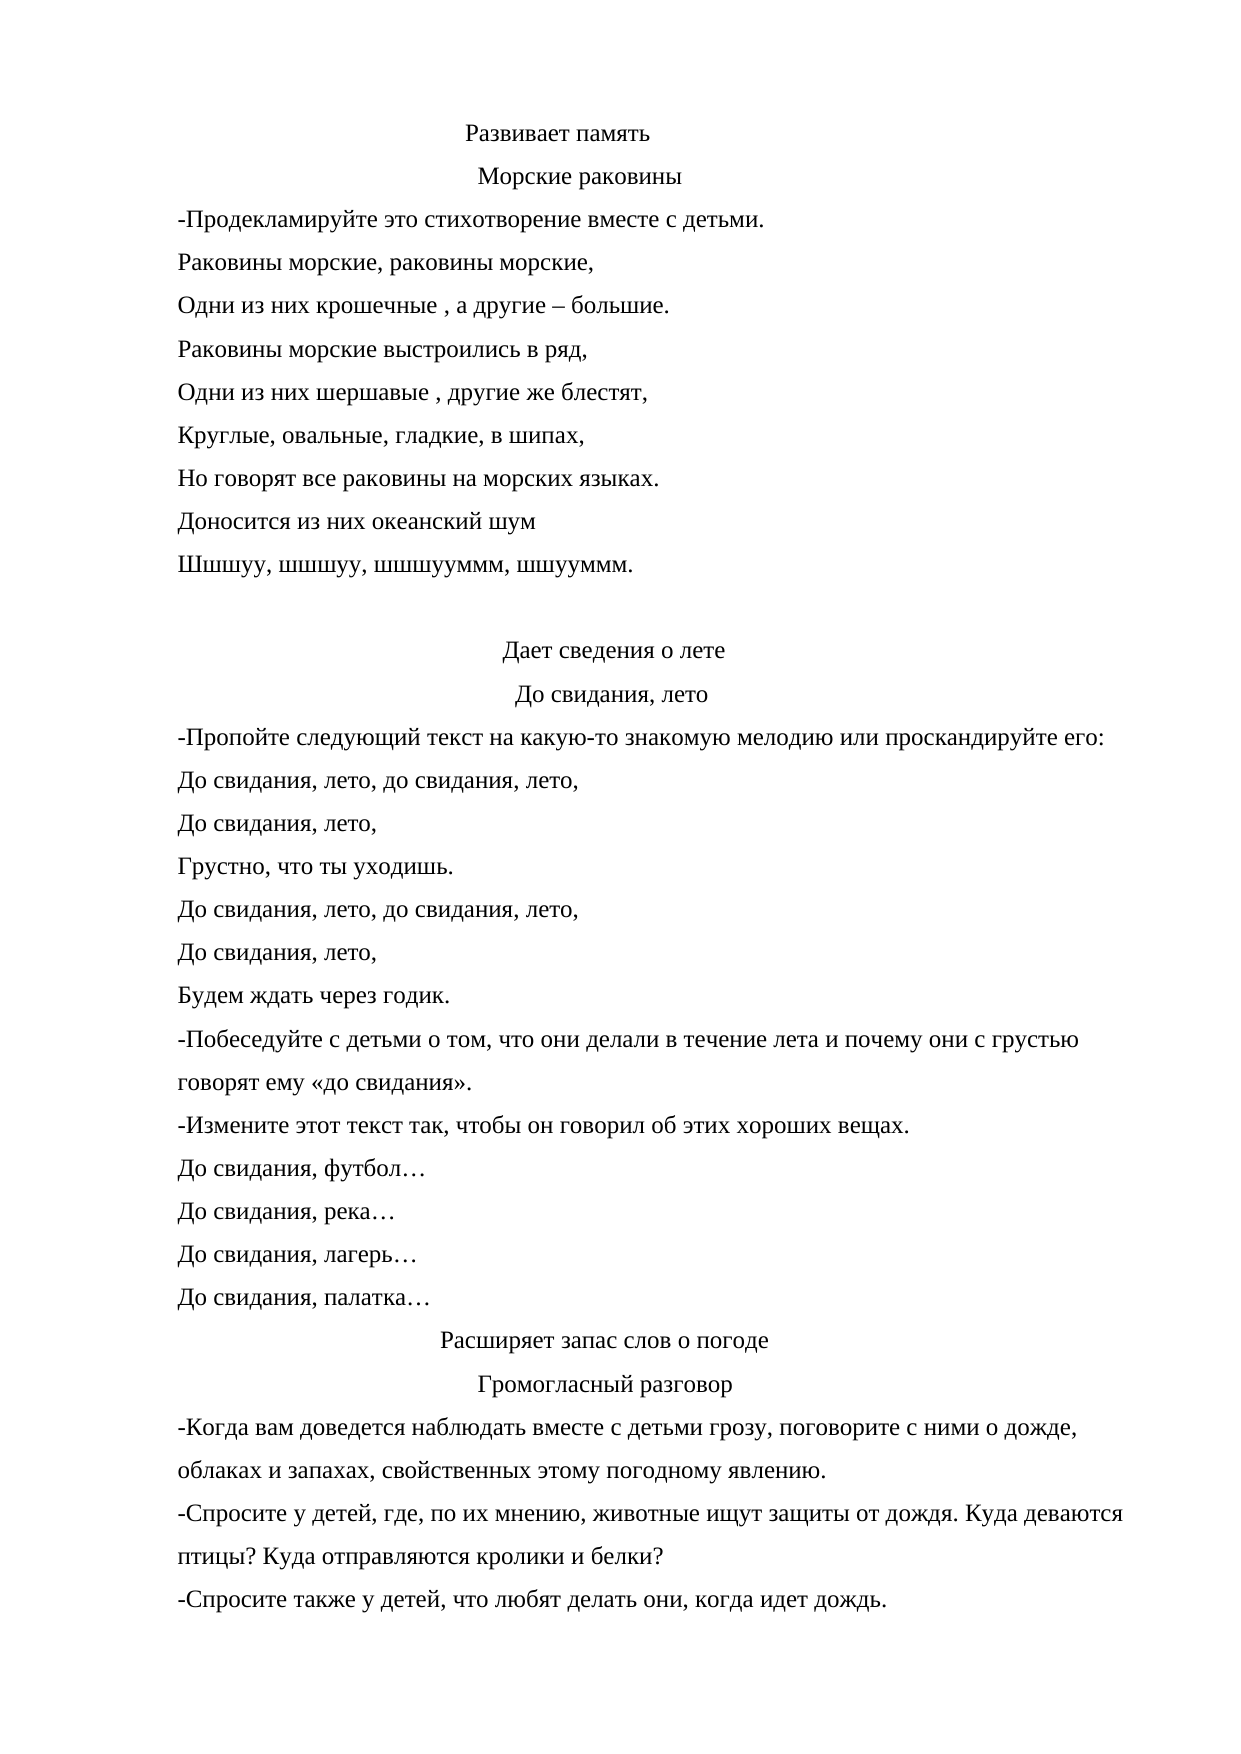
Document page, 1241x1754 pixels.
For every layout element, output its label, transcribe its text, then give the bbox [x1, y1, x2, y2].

text Раковины морские, раковины морские, [177, 247, 1152, 276]
text птицы? Куда отправляются кролики и белки? [177, 1541, 1152, 1570]
text -Побеседуйте с детьми о том, что они делали в течение лета и почему они с грустью [177, 1024, 1152, 1052]
text -Спросите у детей, где, по их мнению, животные ищут защиты от дождя. Куда деваются [177, 1498, 1152, 1527]
text -Спросите также у детей, что любят делать они, когда идет дождь. [177, 1584, 1152, 1613]
text Грустно, что ты уходишь. [177, 851, 1152, 880]
text Громогласный разговор [177, 1369, 1152, 1397]
text говорят ему «до свидания». [177, 1067, 1152, 1096]
text До свидания, футбол… [177, 1153, 1152, 1182]
text Расширяет запас слов о погоде [177, 1326, 1152, 1354]
text Шшшуу, шшшуу, шшшууммм, шшууммм. [177, 549, 1152, 578]
text Дает сведения о лете [177, 636, 1152, 664]
text До свидания, река… [177, 1196, 1152, 1225]
text Но говорят все раковины на морских языках. [177, 463, 1152, 492]
text Морские раковины [177, 161, 1152, 190]
text Развивает память [177, 118, 1152, 147]
text Раковины морские выстроились в ряд, [177, 334, 1152, 362]
text Одни из них шершавые , другие же блестят, [177, 377, 1152, 406]
text -Когда вам доведется наблюдать вместе с детьми грозу, поговорите с ними о дожде, [177, 1412, 1152, 1441]
text Одни из них крошечные , а другие – большие. [177, 291, 1152, 319]
text До свидания, лагерь… [177, 1239, 1152, 1268]
text облаках и запахах, свойственных этому погодному явлению. [177, 1455, 1152, 1484]
text -Измените этот текст так, чтобы он говорил об этих хороших вещах. [177, 1110, 1152, 1139]
text До свидания, палатка… [177, 1282, 1152, 1311]
text Доносится из них океанский шум [177, 506, 1152, 535]
text -Продекламируйте это стихотворение вместе с детьми. [177, 204, 1152, 233]
text Круглые, овальные, гладкие, в шипах, [177, 420, 1152, 449]
text -Пропойте следующий текст на какую-то знакомую мелодию или проскандируйте его: [177, 722, 1152, 751]
text До свидания, лето, [177, 808, 1152, 837]
text До свидания, лето, до свидания, лето, [177, 894, 1152, 923]
text До свидания, лето, [177, 937, 1152, 966]
text До свидания, лето, до свидания, лето, [177, 765, 1152, 794]
text Будем ждать через годик. [177, 981, 1152, 1009]
text До свидания, лето [177, 679, 1152, 707]
